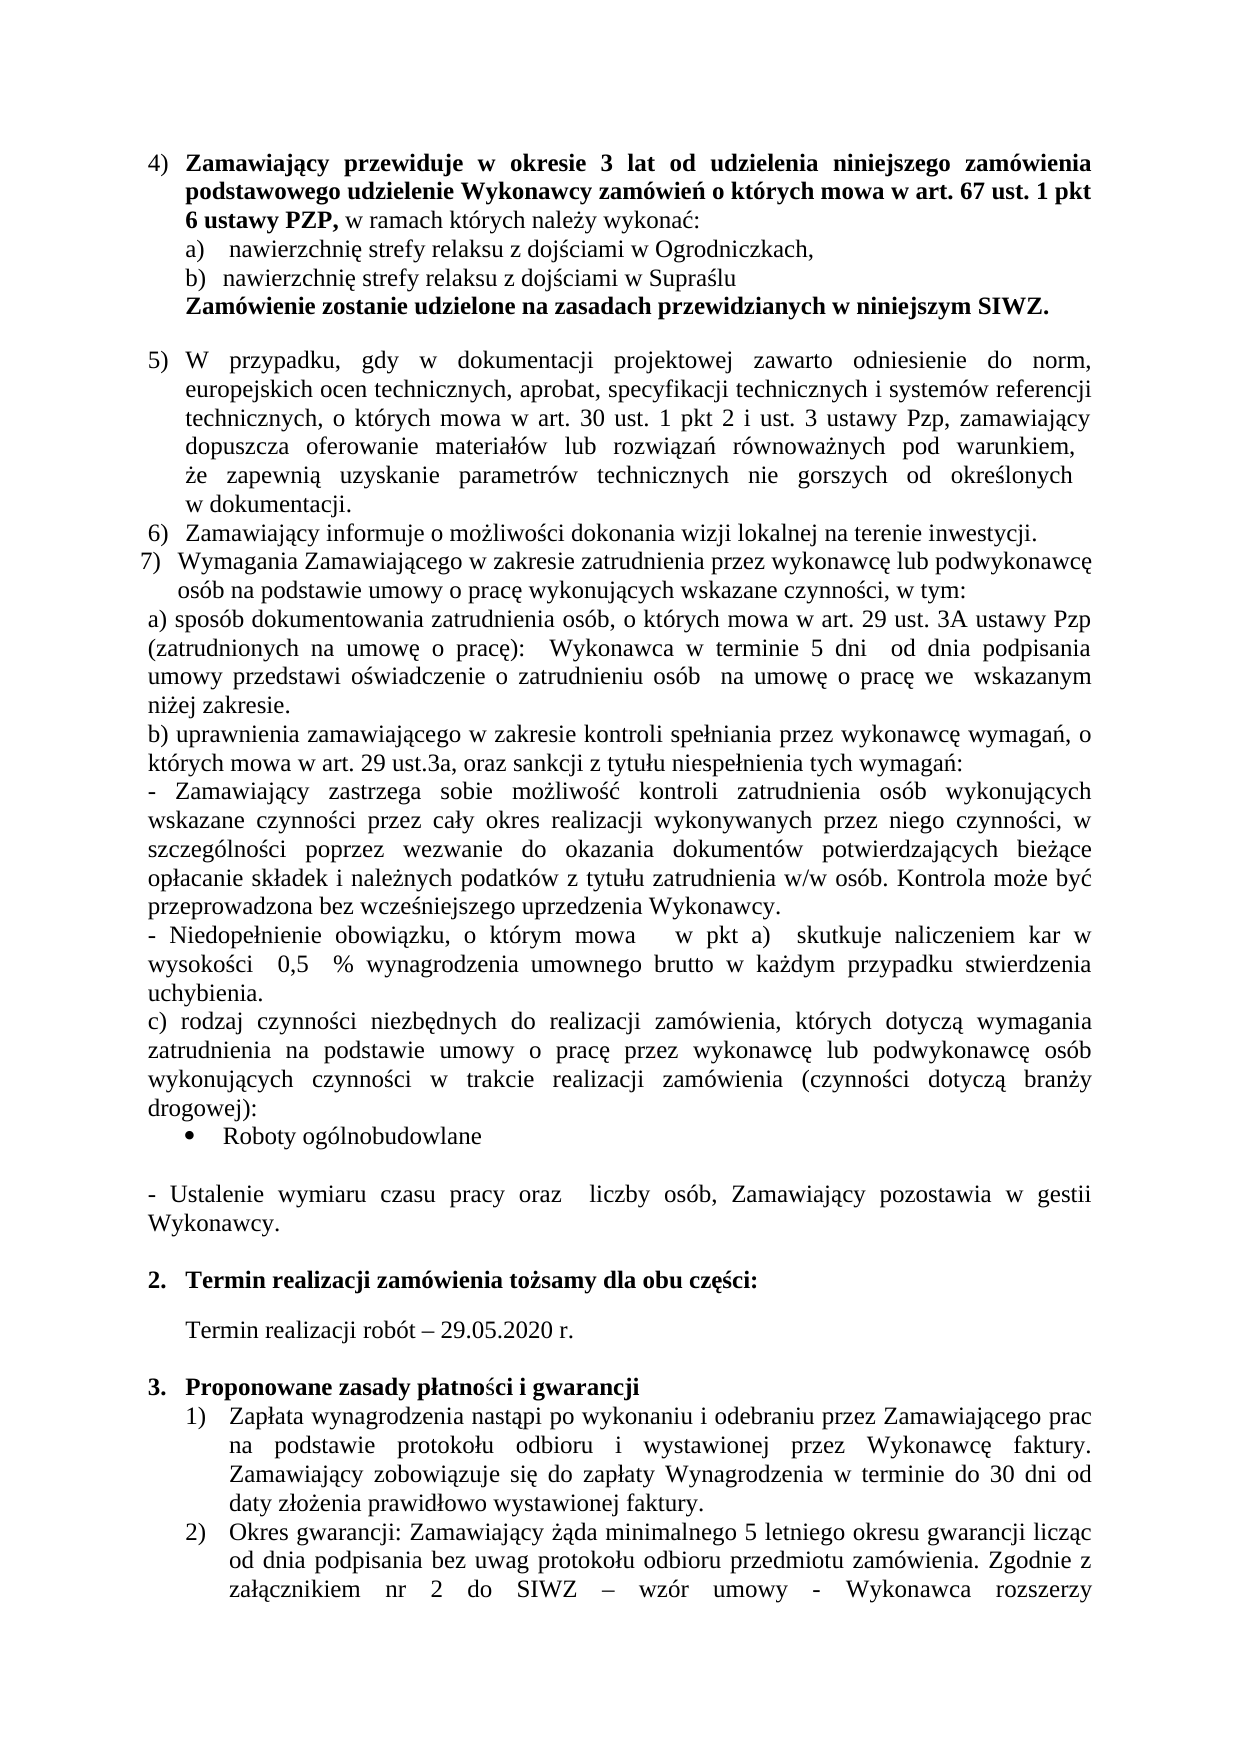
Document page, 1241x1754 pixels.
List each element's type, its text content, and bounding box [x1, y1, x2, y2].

text Zamówienie zostanie udzielone na zasadach przewidzianych w niniejszym SIWZ. [185, 291, 1093, 320]
text b) uprawnienia zamawiającego w zakresie kontroli spełniania przez wykonawcę wymagań, o których mowa w art. 29 ust.3a, oraz sankcji z tytułu niespełnienia tych wymagań: [148, 719, 1093, 776]
list Wymagania Zamawiającego w zakresie zatrudnienia przez wykonawcę lub podwykonawcę osób na podstawie umowy o pracę wykonujących wskazane czynności, w tym: [140, 546, 1093, 604]
text c) rodzaj czynności niezbędnych do realizacji zamówienia, których dotyczą wymagania zatrudnienia na podstawie umowy o pracę przez wykonawcę lub podwykonawcę osób wykonujących czynności w trakcie realizacji zamówienia (czynności dotyczą branży drogowej): [148, 1006, 1093, 1121]
text a) sposób dokumentowania zatrudnienia osób, o których mowa w art. 29 ust. 3A ustawy Pzp (zatrudnionych na umowę o pracę): Wykonawca w terminie 5 dni od dnia podpisania umowy przedstawi oświadczenie o zatrudnieniu osób na umowę o pracę we wskazanym niżej zakresie. [148, 604, 1093, 719]
list Zapłata wynagrodzenia nastąpi po wykonaniu i odebraniu przez Zamawiającego prac na podstawie protokołu odbioru i wystawionej przez Wykonawcę faktury. Zamawiający zobowiązuje się do zapłaty Wynagrodzenia w terminie do 30 dni od daty złożenia prawidłowo wystawionej faktury. [185, 1401, 1093, 1517]
list Zamawiający przewiduje w okresie 3 lat od udzielenia niniejszego zamówienia podstawowego udzielenie Wykonawcy zamówień o których mowa w art. 67 ust. 1 pkt 6 ustawy PZP, w ramach których należy wykonać: [148, 148, 1093, 234]
text - Ustalenie wymiaru czasu pracy oraz liczby osób, Zamawiający pozostawia w gestii Wykonawcy. [148, 1179, 1093, 1236]
text - Niedopełnienie obowiązku, o którym mowa w pkt a) skutkuje naliczeniem kar w wysokości 0,5 % wynagrodzenia umownego brutto w każdym przypadku stwierdzenia uchybienia. [148, 920, 1093, 1006]
list Termin realizacji robót – 29.05.2020 r. [185, 1315, 1093, 1343]
list Termin realizacji zamówienia tożsamy dla obu części: [148, 1265, 1093, 1294]
list Roboty ogólnobudowlane [185, 1121, 1093, 1150]
list Zamawiający informuje o możliwości dokonania wizji lokalnej na terenie inwestycji. [148, 518, 1093, 546]
list nawierzchnię strefy relaksu z dojściami w Supraślu [185, 263, 1093, 291]
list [185, 1517, 1093, 1603]
text - Zamawiający zastrzega sobie możliwość kontroli zatrudnienia osób wykonujących wskazane czynności przez cały okres realizacji wykonywanych przez niego czynności, w szczególności poprzez wezwanie do okazania dokumentów potwierdzających bieżące opłacanie składek i należnych podatków z tytułu zatrudnienia w/w osób. Kontrola może być przeprowadzona bez wcześniejszego uprzedzenia Wykonawcy. [148, 776, 1093, 920]
list nawierzchnię strefy relaksu z dojściami w Ogrodniczkach, [185, 234, 1093, 263]
list Proponowane zasady płatności i gwarancji [148, 1372, 1093, 1401]
list W przypadku, gdy w dokumentacji projektowej zawarto odniesienie do norm, europejskich ocen technicznych, aprobat, specyfikacji technicznych i systemów referencji technicznych, o których mowa w art. 30 ust. 1 pkt 2 i ust. 3 ustawy Pzp, zamawiający dopuszcza oferowanie materiałów lub rozwiązań równoważnych pod warunkiem, że zapewnią uzyskanie parametrów technicznych nie gorszych od określonych w dokumentacji. [148, 345, 1093, 518]
